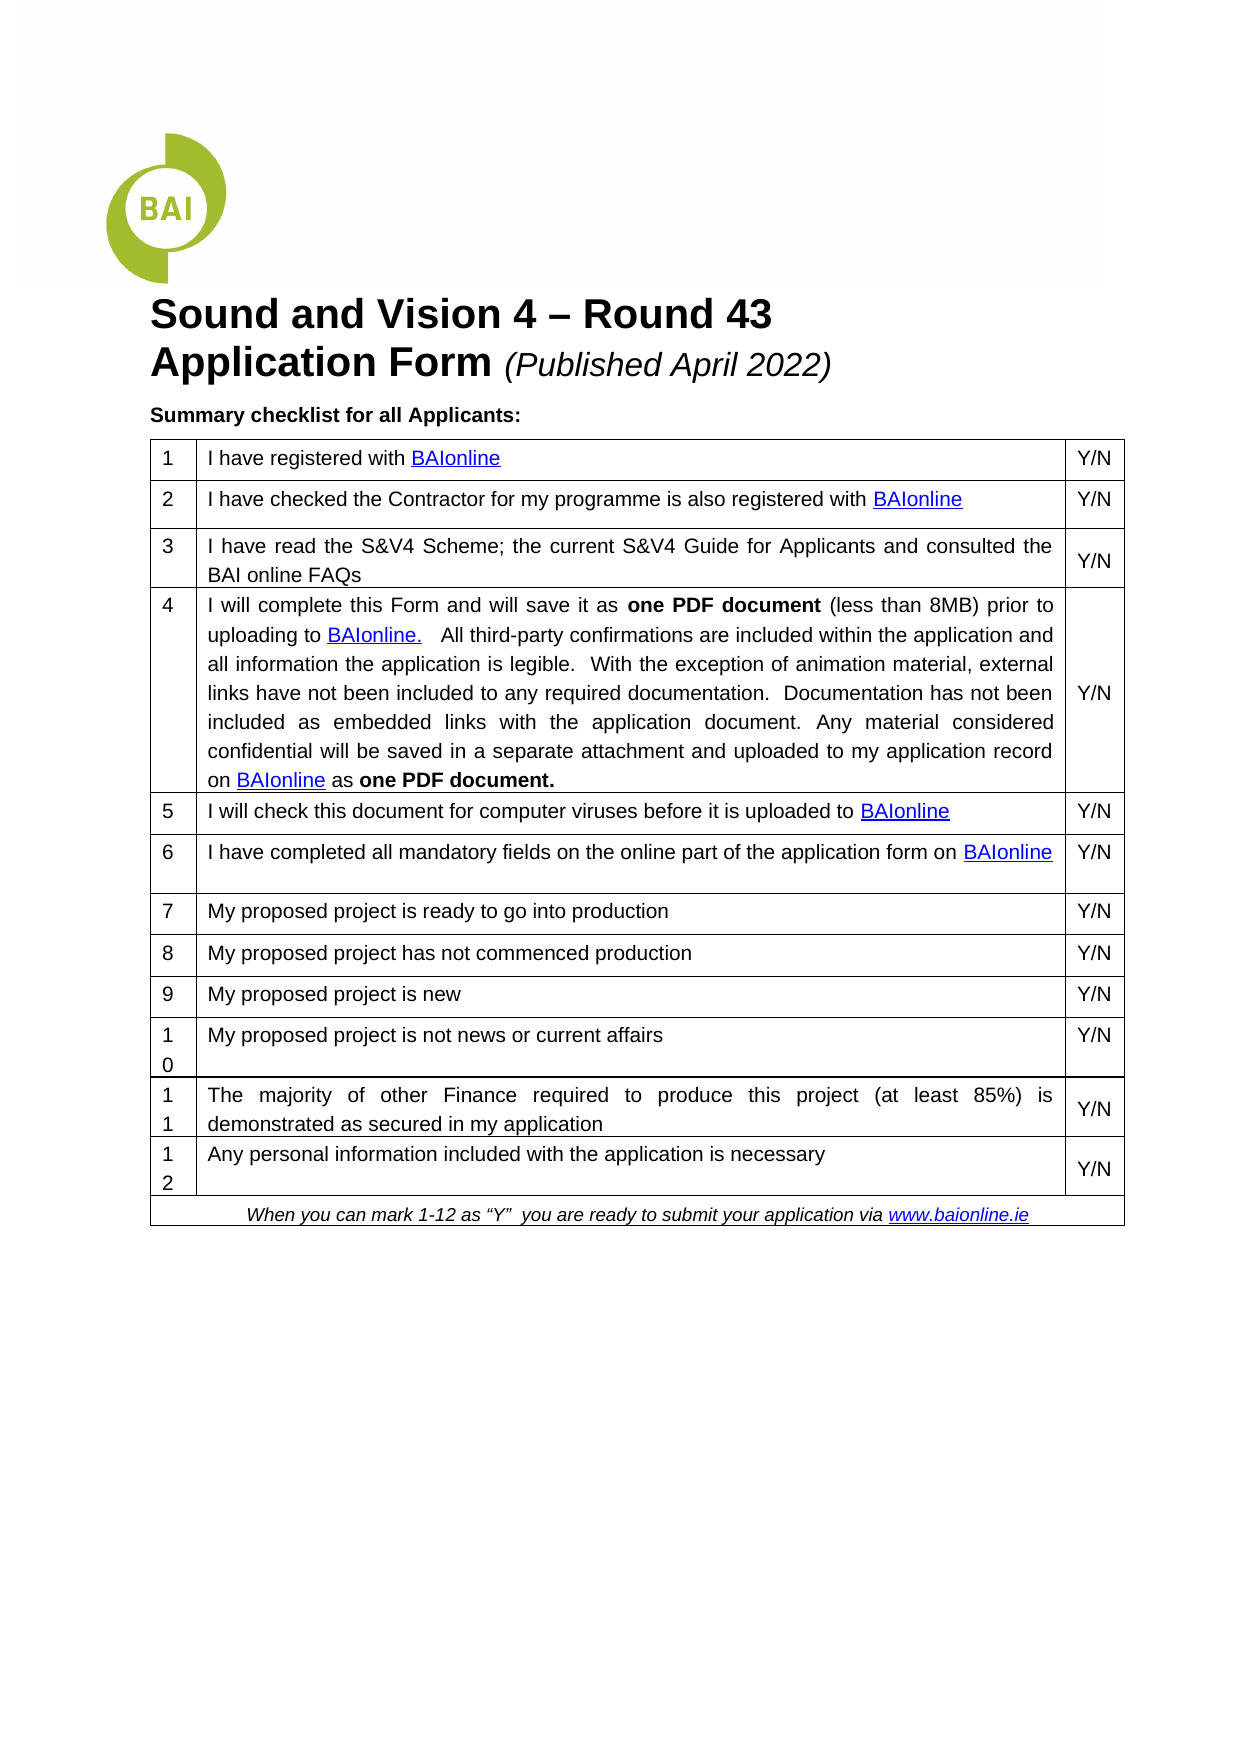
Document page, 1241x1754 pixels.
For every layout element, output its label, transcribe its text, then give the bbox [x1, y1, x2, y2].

table_cell 10 [151, 1018, 196, 1076]
table_cell My proposed project is not news or current affairs [197, 1018, 1065, 1076]
text Sound and Vision 4 – Round 43 [150, 150, 1090, 337]
table_cell I will check this document for computer viruses before it is uploaded to BAIonline [197, 793, 1065, 834]
table_cell Y/N [1066, 588, 1124, 792]
text Application Form (Published April 2022) [150, 337, 1090, 385]
table_cell I have checked the Contractor for my programme is also registered with BAIonline [197, 481, 1065, 528]
table_header I have registered with BAIonline [197, 440, 1065, 480]
table_cell 7 [151, 894, 196, 934]
table_cell The majority of other Finance required to produce this project (at least 85%) is demonstrated as secured in my application [197, 1078, 1065, 1136]
table_cell My proposed project has not commenced production [197, 935, 1065, 976]
table_cell When you can mark 1-12 as “Y” you are ready to submit your application via www.baionline.ie [151, 1196, 1124, 1225]
table_header Y/N [1066, 440, 1124, 480]
picture [12, 0, 1105, 289]
table_cell Y/N [1066, 1078, 1124, 1136]
table_cell Y/N [1066, 1137, 1124, 1195]
table_cell Any personal information included with the application is necessary [197, 1137, 1065, 1195]
table_cell 3 [151, 529, 196, 587]
table_cell 11 [151, 1078, 196, 1136]
table_cell 12 [151, 1137, 196, 1195]
table_cell Y/N [1066, 481, 1124, 528]
subtitle Summary checklist for all Applicants: [150, 397, 1090, 427]
table_cell Y/N [1066, 894, 1124, 934]
table_cell 4 [151, 588, 196, 792]
table_cell 8 [151, 935, 196, 976]
table_header 1 [151, 440, 196, 480]
table_cell My proposed project is new [197, 977, 1065, 1017]
table_cell My proposed project is ready to go into production [197, 894, 1065, 934]
table_cell I have read the S&V4 Scheme; the current S&V4 Guide for Applicants and consulted the BAI online FAQs [197, 529, 1065, 587]
table_cell I have completed all mandatory fields on the online part of the application form on BAIonline [197, 835, 1065, 893]
table_cell Y/N [1066, 529, 1124, 587]
table_cell 9 [151, 977, 196, 1017]
table_cell Y/N [1066, 977, 1124, 1017]
table_cell Y/N [1066, 835, 1124, 893]
table_cell Y/N [1066, 935, 1124, 976]
table_cell Y/N [1066, 793, 1124, 834]
table_cell 5 [151, 793, 196, 834]
table_cell I will complete this Form and will save it as one PDF document (less than 8MB) prior to uploading to BAIonline. All third-party confirmations are included within the application and all information the application is legible. With the exception of animation material, external links have not been included to any required documentation. Documentation has not been included as embedded links with the application document. Any material considered confidential will be saved in a separate attachment and uploaded to my application record on BAIonline as one PDF document. [197, 588, 1065, 792]
table_cell 2 [151, 481, 196, 528]
table_cell 6 [151, 835, 196, 893]
table_cell Y/N [1066, 1018, 1124, 1076]
